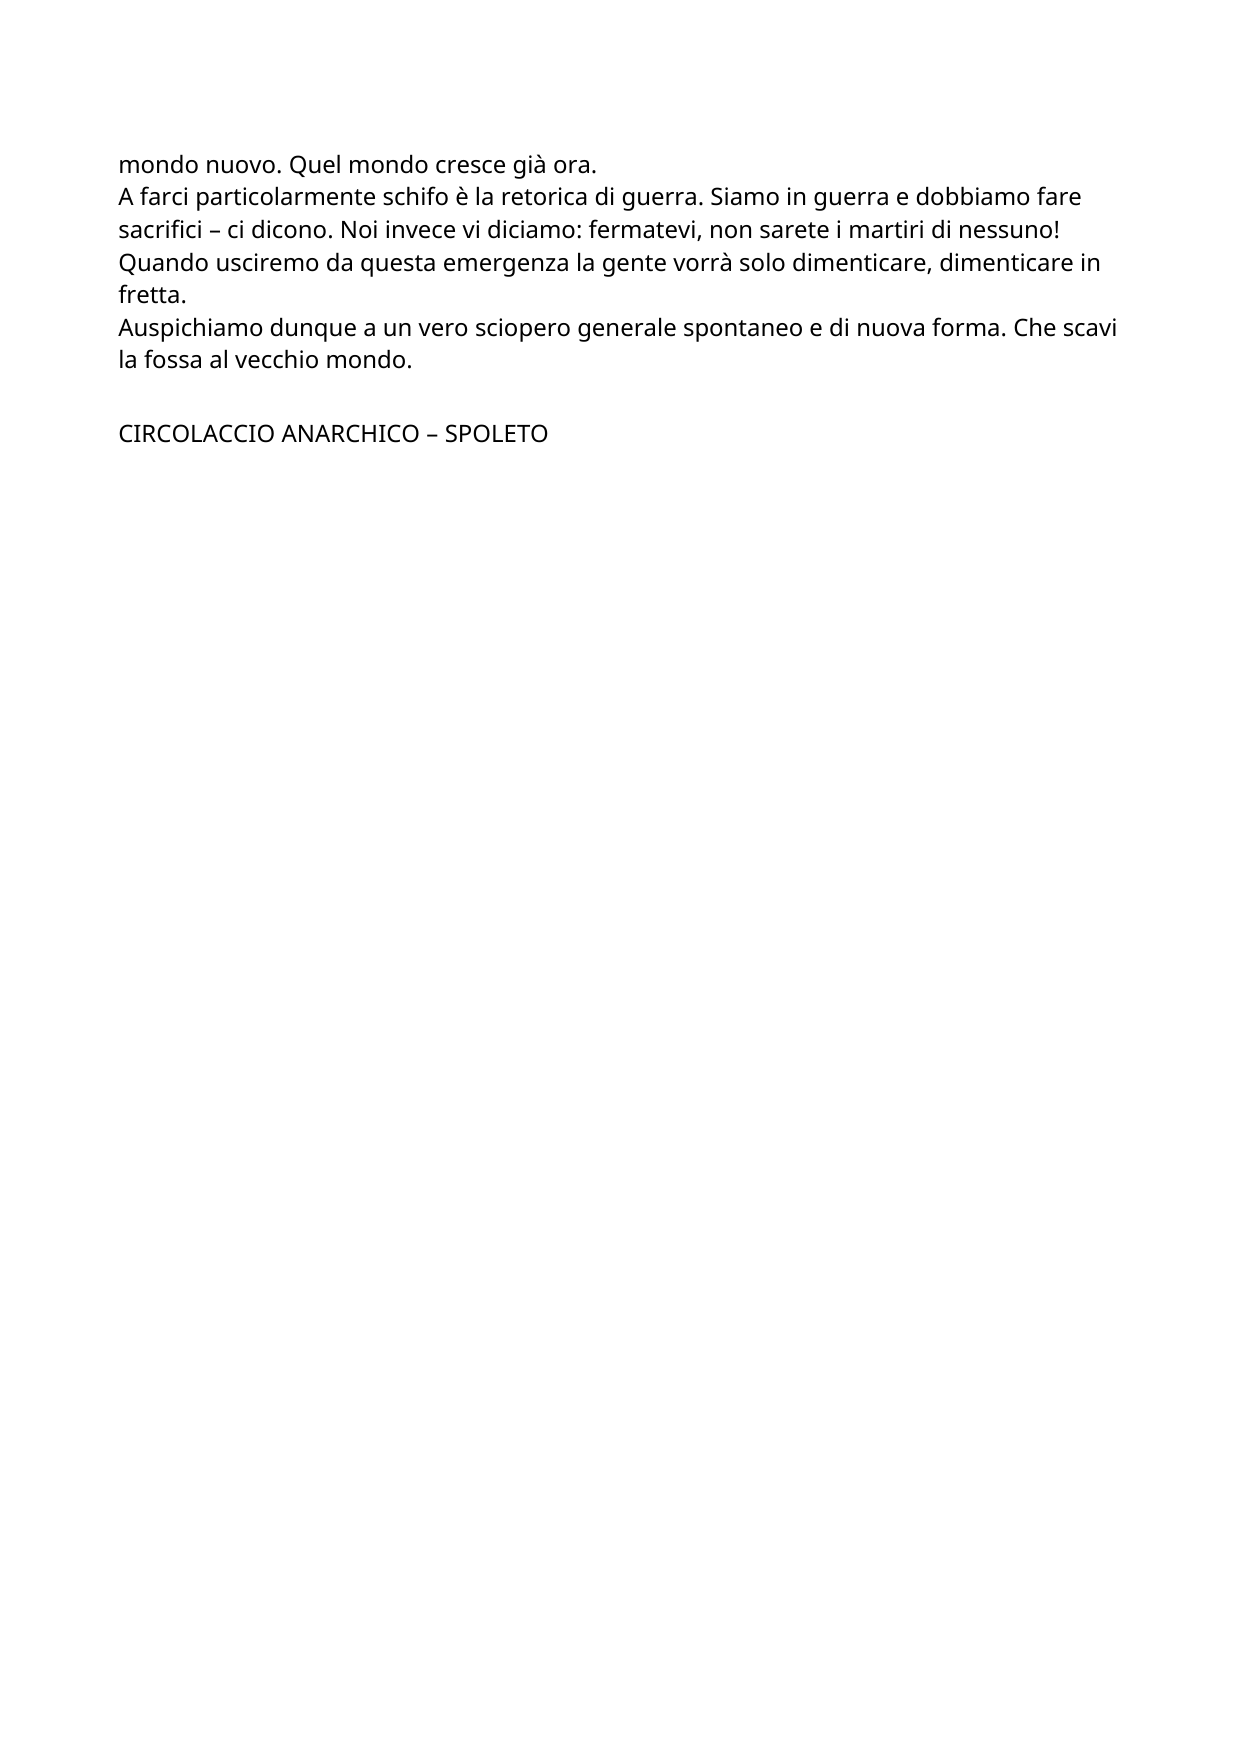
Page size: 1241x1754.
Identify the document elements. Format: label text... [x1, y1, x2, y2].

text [118, 148, 1122, 376]
text CIRCOLACCIO ANARCHICO – SPOLETO [118, 416, 1122, 449]
